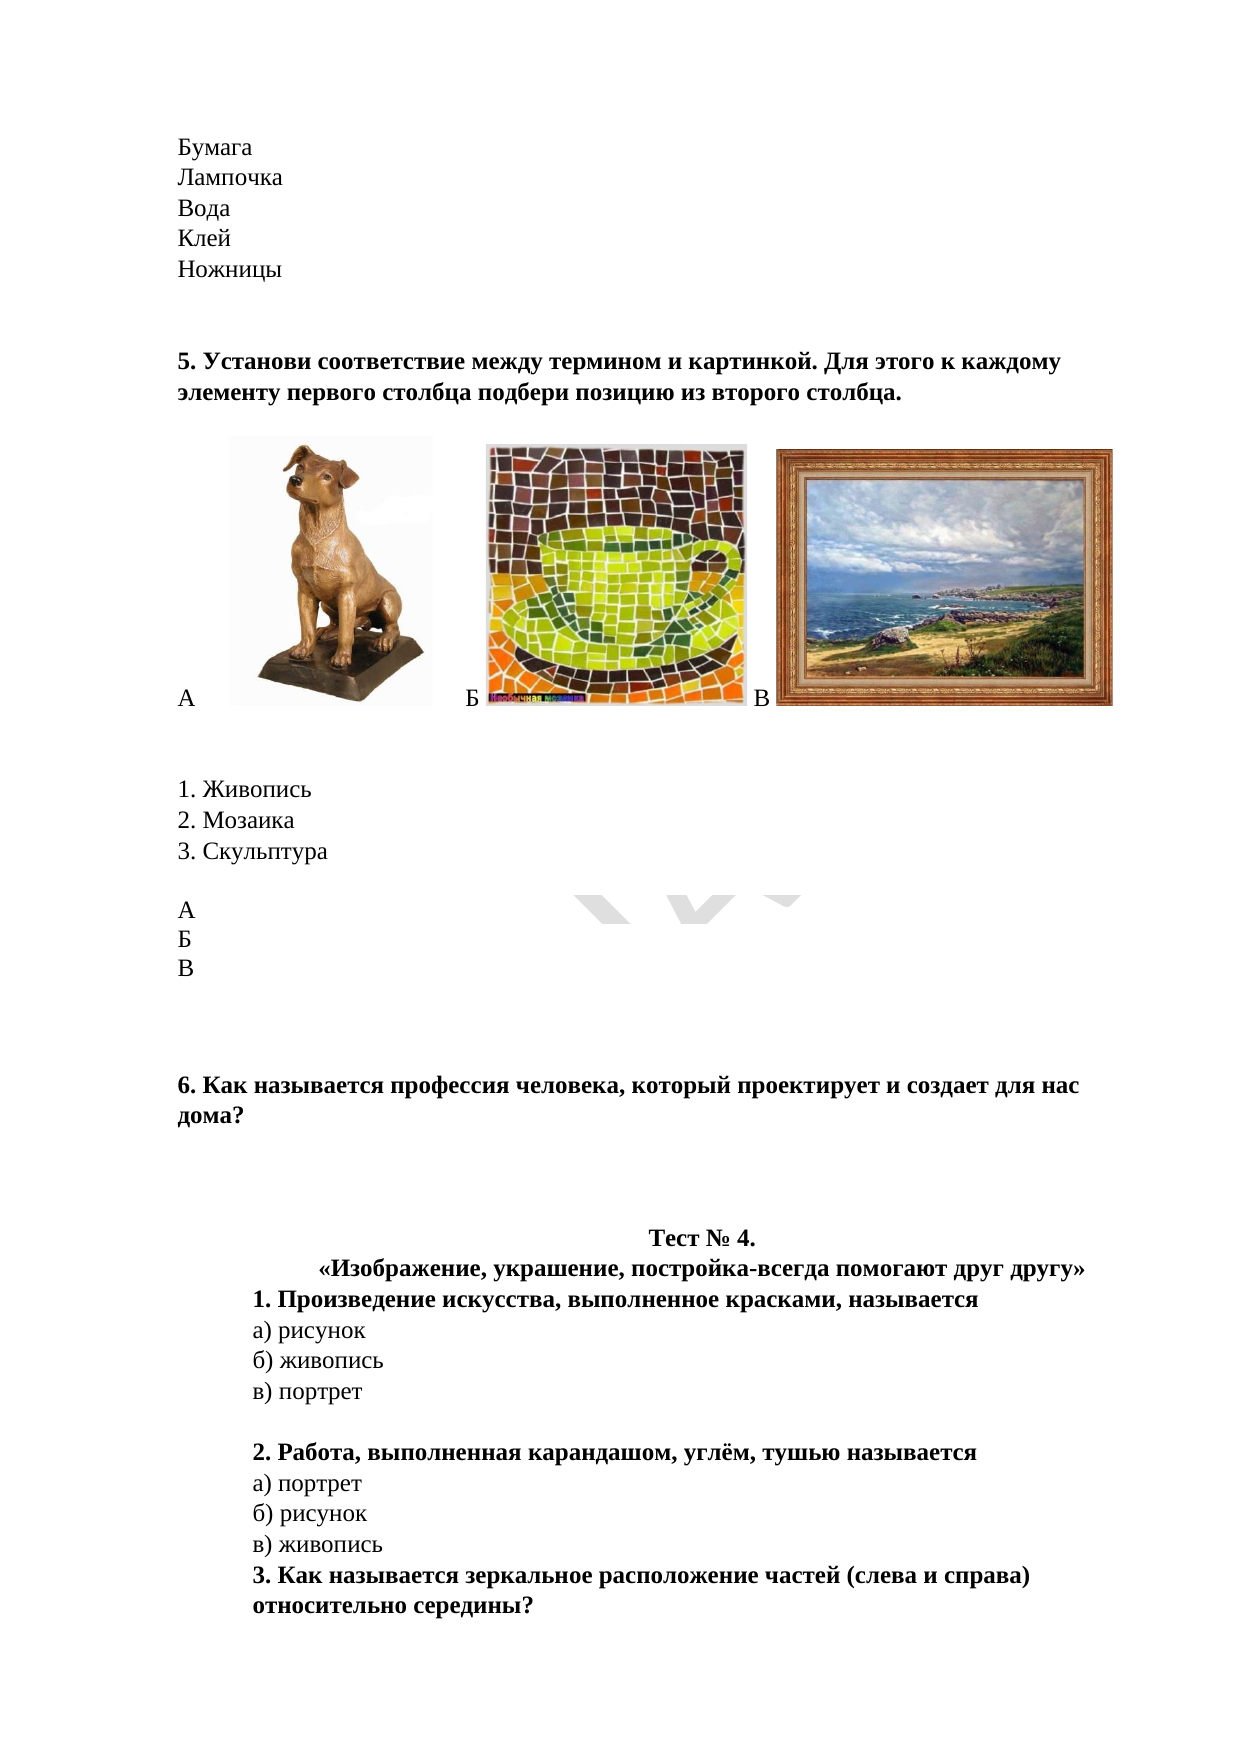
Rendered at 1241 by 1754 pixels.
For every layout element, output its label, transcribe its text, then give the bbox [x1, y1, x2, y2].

text Клей [177, 222, 1152, 252]
text 2. Мозаика [177, 803, 1152, 834]
picture [776, 449, 1113, 706]
text в) живопись [252, 1527, 1152, 1558]
text Вода [177, 191, 1152, 222]
text а) рисунок [252, 1313, 1152, 1343]
text В [177, 953, 1152, 981]
text 3. Скульптура [177, 834, 1152, 864]
text б) рисунок [252, 1497, 1152, 1527]
picture [195, 436, 466, 706]
text Бумага [177, 130, 1152, 160]
picture [485, 444, 748, 706]
text Б [177, 924, 1152, 953]
text Ножницы [177, 252, 1152, 283]
text 3. Как называется зеркальное расположение частей (слева и справа) относительно середины? [252, 1558, 1152, 1619]
text «Изображение, украшение, постройка-всегда помогают друг другу» [252, 1252, 1152, 1282]
text Лампочка [177, 160, 1152, 191]
text б) живопись [252, 1343, 1152, 1374]
text 2. Работа, выполненная карандашом, углём, тушью называется [252, 1435, 1152, 1466]
text 1. Произведение искусства, выполненное красками, называется [252, 1282, 1152, 1313]
text 5. Установи соответствие между термином и картинкой. Для этого к каждому элементу первого столбца подбери позицию из второго столбца. [177, 344, 1152, 405]
text А [195, 895, 1152, 924]
text а) портрет [252, 1466, 1152, 1497]
text Тест № 4. [252, 1221, 1152, 1252]
text 1. Живопись [177, 773, 1152, 803]
text 6. Как называется профессия человека, который проектирует и создает для нас дома? [177, 1068, 1152, 1129]
text в) портрет [252, 1374, 1152, 1405]
